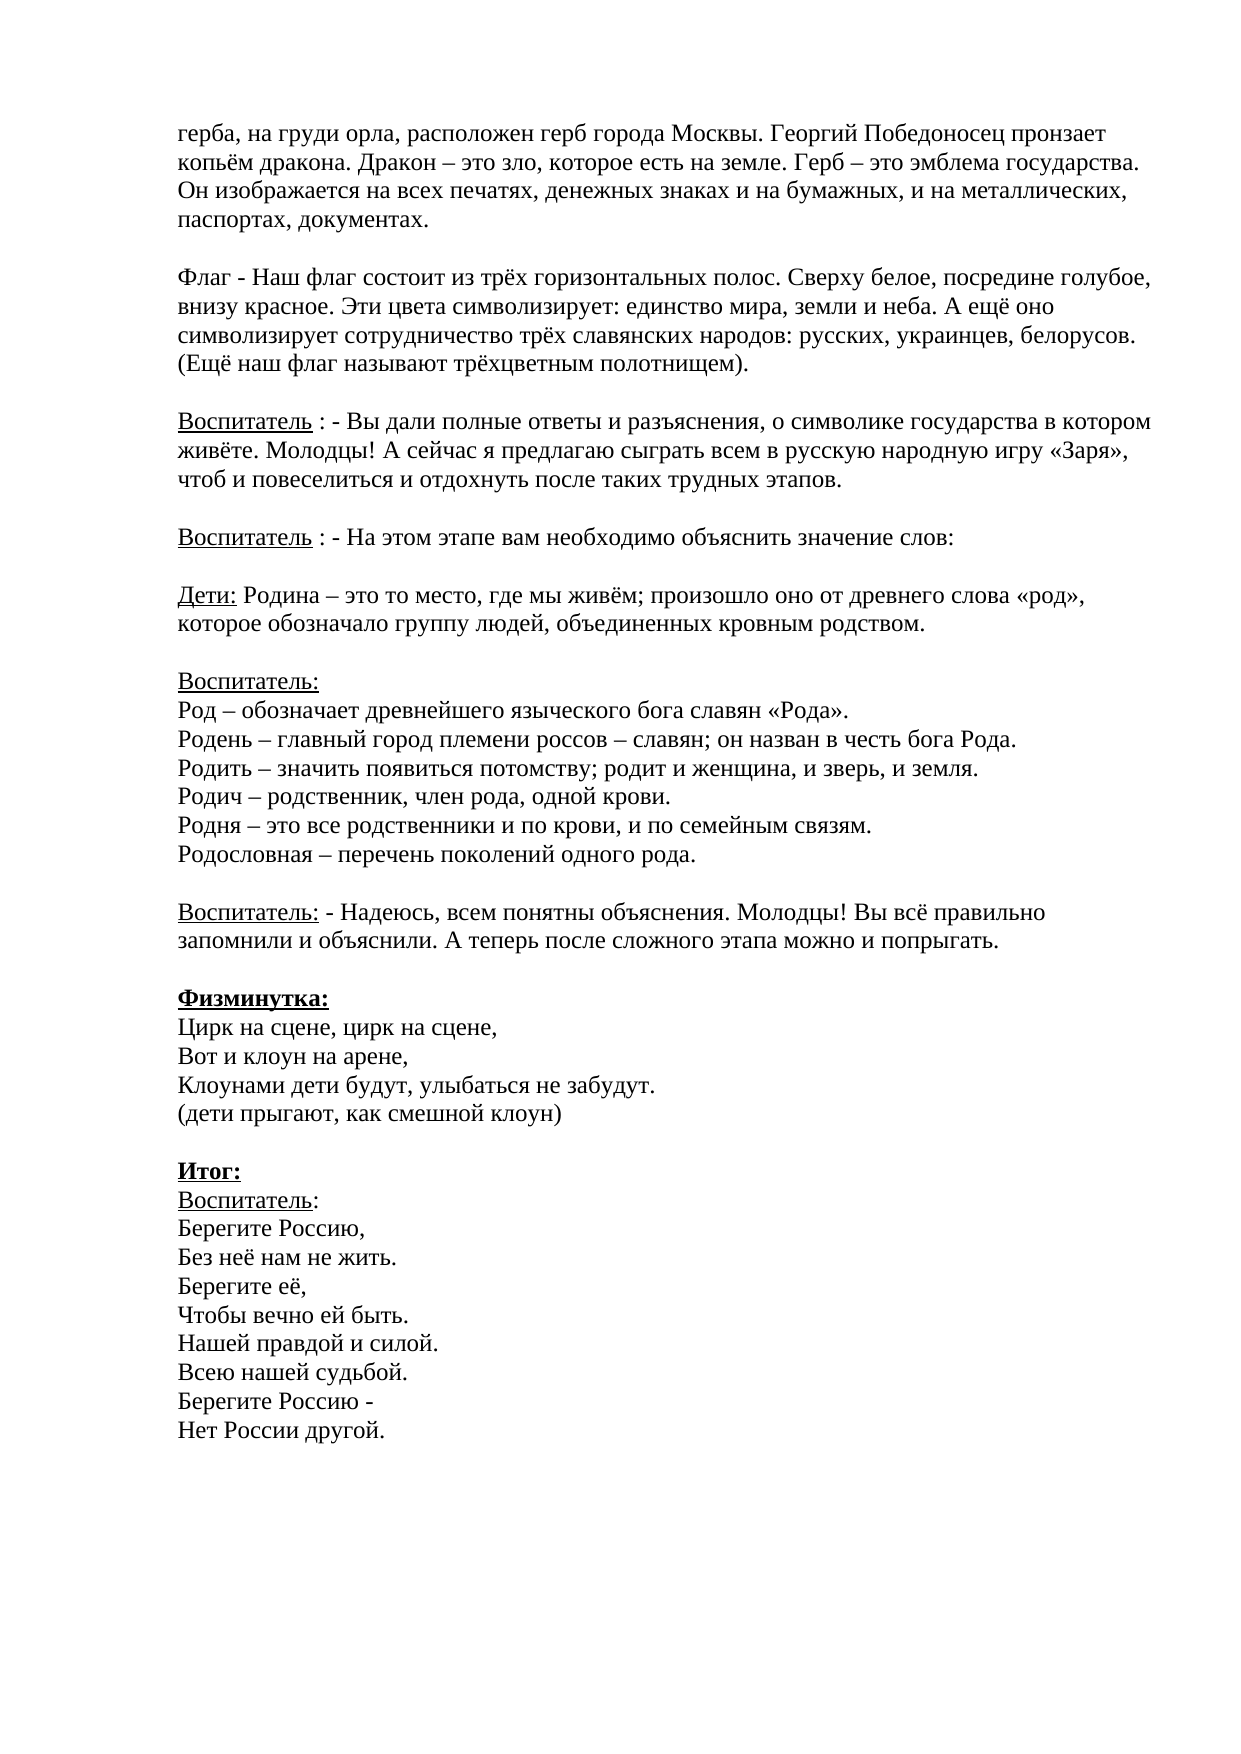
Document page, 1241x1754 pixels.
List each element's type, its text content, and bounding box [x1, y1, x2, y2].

text Берегите её, [177, 1271, 1152, 1300]
text Флаг - Наш флаг состоит из трёх горизонтальных полос. Сверху белое, посредине голубое, внизу красное. Эти цвета символизирует: единство мира, земли и неба. А ещё оно символизирует сотрудничество трёх славянских народов: русских, украинцев, белорусов. (Ещё наш флаг называют трёхцветным полотнищем). [177, 262, 1152, 377]
text Воспитатель : - Вы дали полные ответы и разъяснения, о символике государства в котором живёте. Молодцы! А сейчас я предлагаю сыграть всем в русскую народную игру «Заря», чтоб и повеселиться и отдохнуть после таких трудных этапов. [177, 406, 1152, 493]
text Нашей правдой и силой. [177, 1328, 1152, 1357]
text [177, 118, 1152, 233]
text Без неё нам не жить. [177, 1242, 1152, 1271]
text Родить – значить появиться потомству; родит и женщина, и зверь, и земля. [177, 753, 1152, 781]
text Родня – это все родственники и по крови, и по семейным связям. [177, 810, 1152, 839]
text Берегите Россию, [177, 1213, 1152, 1242]
text Воспитатель: - Надеюсь, всем понятны объяснения. Молодцы! Вы всё правильно запомнили и объяснили. А теперь после сложного этапа можно и попрыгать. [177, 897, 1152, 954]
text Итог: [177, 1156, 1152, 1185]
text Родословная – перечень поколений одного рода. [177, 839, 1152, 868]
text Физминутка: [177, 983, 1152, 1012]
text Воспитатель: [177, 666, 1152, 695]
text Родень – главный город племени россов – славян; он назван в честь бога Рода. [177, 724, 1152, 753]
text Воспитатель : - На этом этапе вам необходимо объяснить значение слов: [177, 522, 1152, 551]
text Нет России другой. [177, 1415, 1152, 1443]
text Вот и клоун на арене, [177, 1041, 1152, 1070]
text Род – обозначает древнейшего языческого бога славян «Рода». [177, 695, 1152, 724]
text Воспитатель: [177, 1185, 1152, 1213]
text Родич – родственник, член рода, одной крови. [177, 781, 1152, 810]
text (дети прыгают, как смешной клоун) [177, 1098, 1152, 1127]
text Берегите Россию - [177, 1386, 1152, 1415]
text Дети: Родина – это то место, где мы живём; произошло оно от древнего слова «род», которое обозначало группу людей, объединенных кровным родством. [177, 580, 1152, 637]
text Цирк на сцене, цирк на сцене, [177, 1012, 1152, 1041]
text Чтобы вечно ей быть. [177, 1300, 1152, 1328]
text Всею нашей судьбой. [177, 1357, 1152, 1386]
text Клоунами дети будут, улыбаться не забудут. [177, 1070, 1152, 1098]
